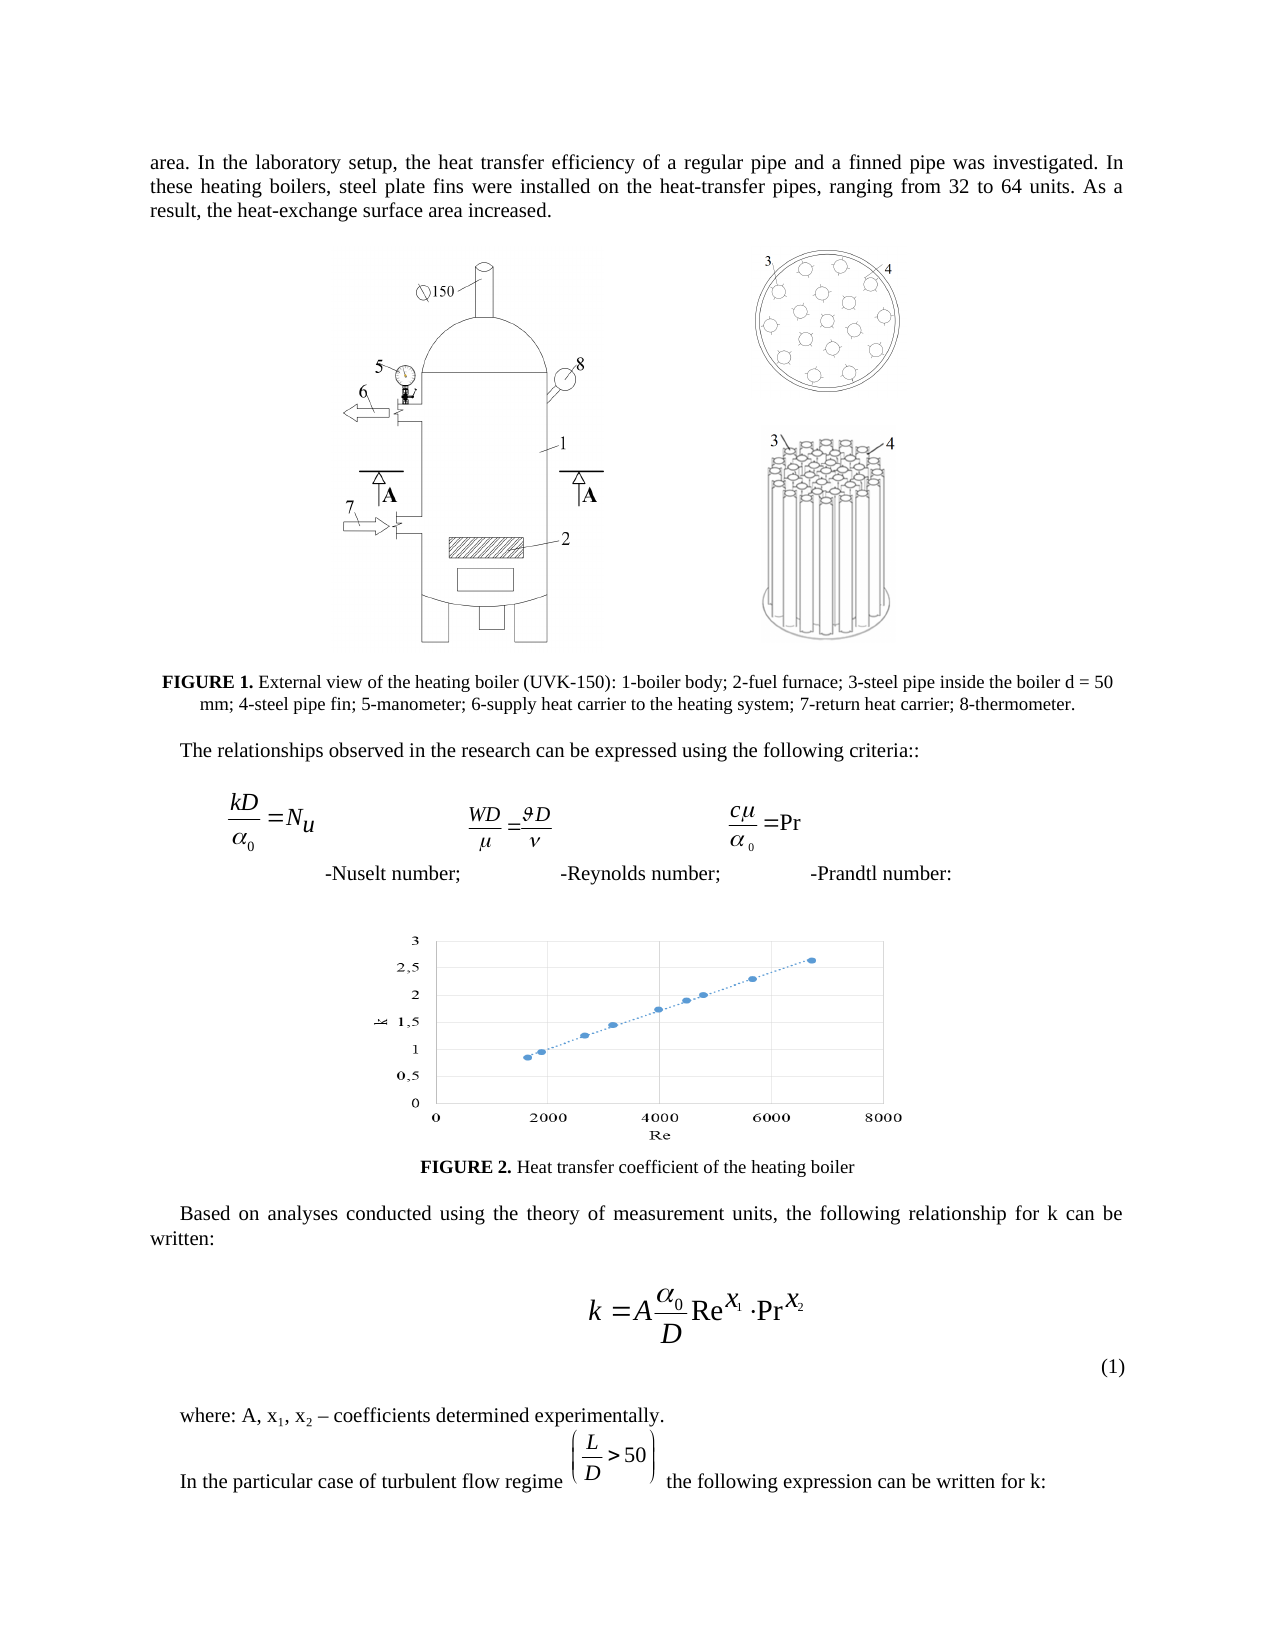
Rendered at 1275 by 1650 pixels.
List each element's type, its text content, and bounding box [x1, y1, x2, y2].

text where: A, x₁, x₂ – coefficients determined experimentally. [150, 1403, 1125, 1427]
text FIGURE 2. Heat transfer coefficient of the heating boiler [150, 1156, 1125, 1177]
text The relationships observed in the research can be expressed using the following criteria:: [150, 738, 1125, 762]
text FIGURE 1. External view of the heating boiler (UVK-150): 1-boiler body; 2-fuel furnace; 3-steel pipe inside the boiler d = 50 mm; 4-steel pipe fin; 5-manometer; 6-supply heat carrier to the heating system; 7-return heat carrier; 8-thermometer. [150, 671, 1125, 714]
text In the particular case of turbulent flow regime the following expression can be written for k: [150, 1427, 1125, 1493]
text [150, 150, 1125, 222]
picture [751, 246, 907, 398]
table_header [276, 246, 659, 658]
picture [761, 425, 896, 643]
table_header [659, 246, 998, 425]
text Based on analyses conducted using the theory of measurement units, the following relationship for k can be written: [150, 1201, 1125, 1249]
picture [365, 934, 910, 1144]
text -Nuselt number; -Reynоlds number; -Prаndtl number: [150, 787, 1125, 885]
text (1) [150, 1274, 1125, 1378]
table_cell [659, 425, 998, 658]
picture [331, 246, 605, 653]
